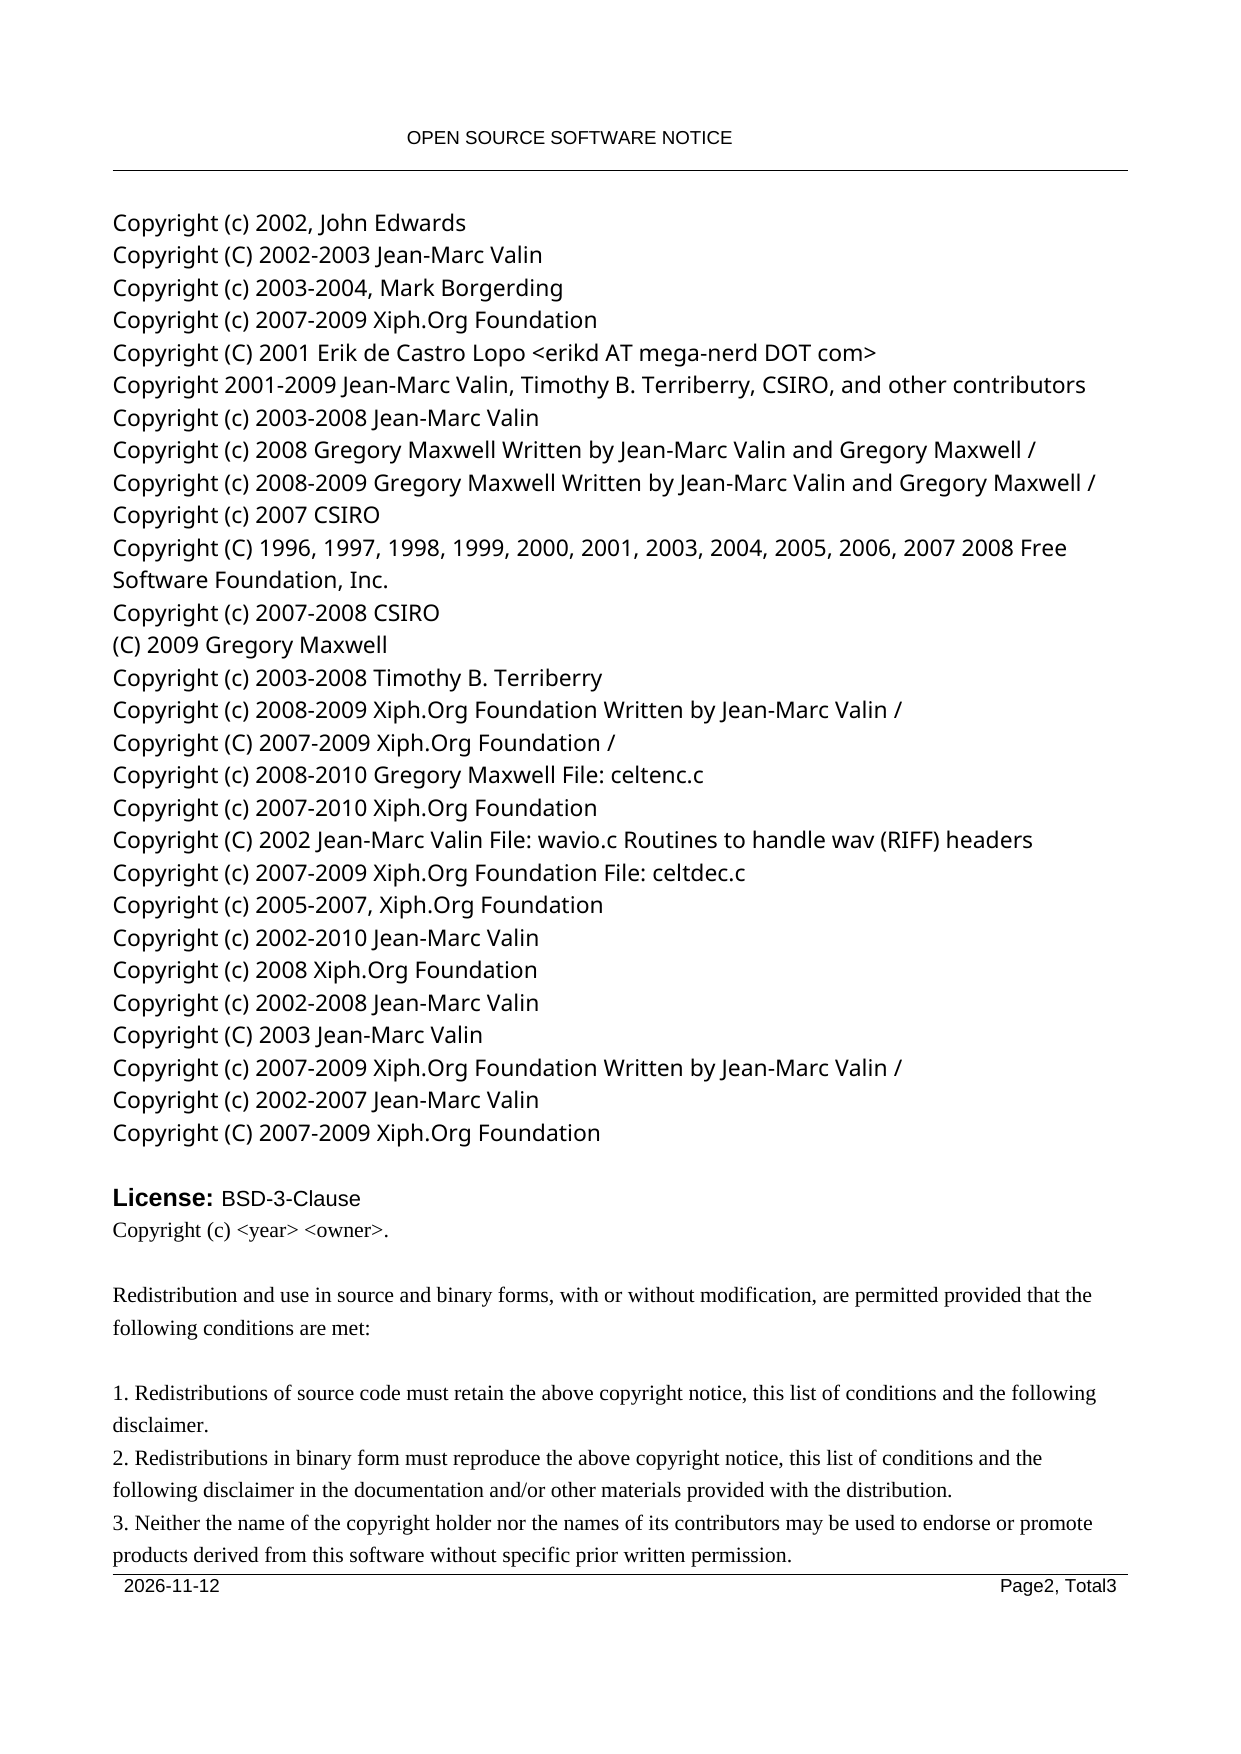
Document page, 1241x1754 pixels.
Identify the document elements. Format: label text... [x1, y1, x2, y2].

text License: BSD-3-Clause [112, 1181, 1128, 1214]
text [112, 1214, 1128, 1571]
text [112, 206, 1128, 1181]
